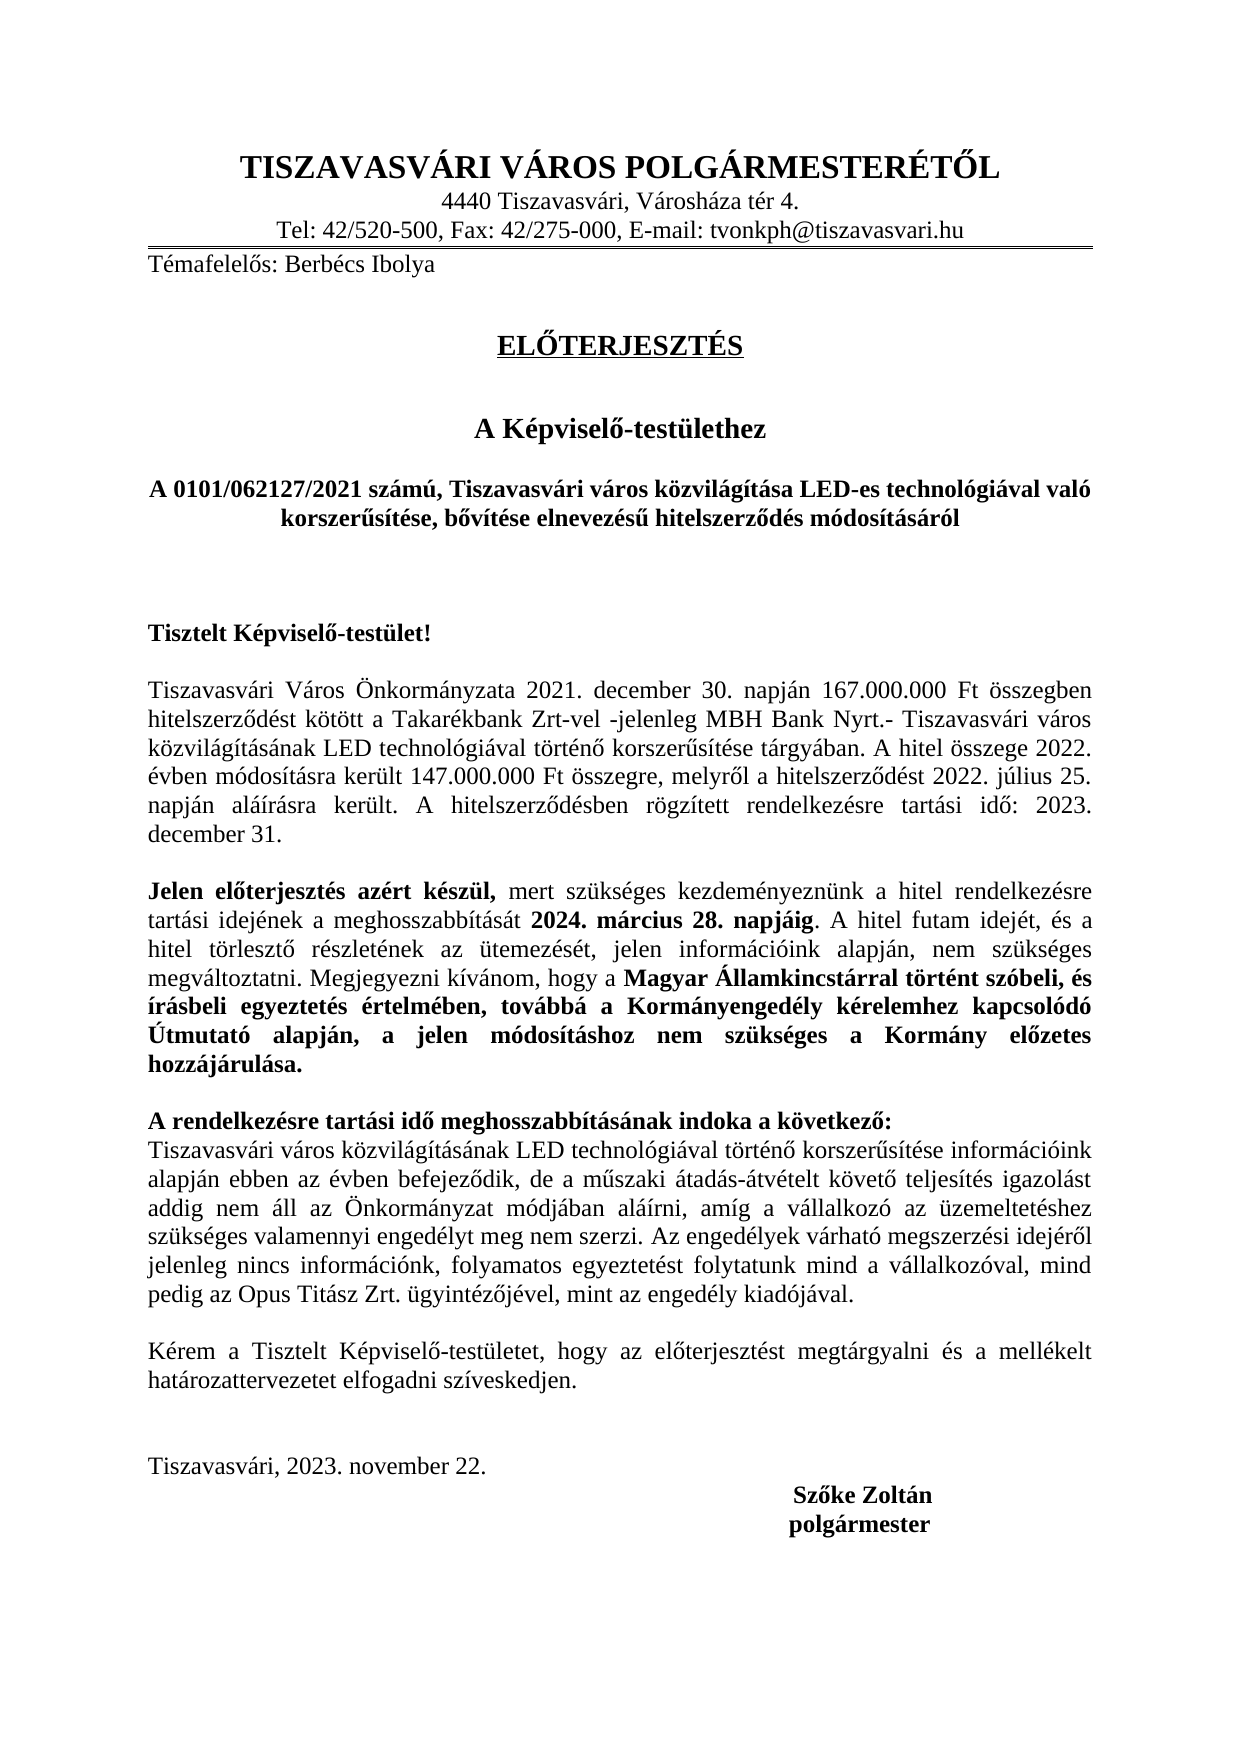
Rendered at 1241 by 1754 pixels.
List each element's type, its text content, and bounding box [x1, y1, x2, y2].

text Tiszavasvári, 2023. november 22. [148, 1451, 1093, 1480]
text Tisztelt Képviselő-testület! [148, 618, 1093, 646]
text A rendelkezésre tartási idő meghosszabbításának indoka a következő: [148, 1106, 1093, 1135]
text Kérem a Tisztelt Képviselő-testületet, hogy az előterjesztést megtárgyalni és a mellékelt határozattervezetet elfogadni szíveskedjen. [148, 1336, 1093, 1394]
text Tel: 42/520-500, Fax: 42/275-000, E-mail: tvonkph@tiszavasvari.hu [148, 215, 1093, 246]
text Szőke Zoltán [148, 1480, 1093, 1509]
text TISZAVASVÁRI VÁROS POLGÁRMESTERÉTŐL [148, 148, 1093, 186]
text Tiszavasvári város közvilágításának LED technológiával történő korszerűsítése információink alapján ebben az évben befejeződik, de a műszaki átadás-átvételt követő teljesítés igazolást addig nem áll az Önkormányzat módjában aláírni, amíg a vállalkozó az üzemeltetéshez szükséges valamennyi engedélyt meg nem szerzi. Az engedélyek várható megszerzési idejéről jelenleg nincs információnk, folyamatos egyeztetést folytatunk mind a vállalkozóval, mind pedig az Opus Titász Zrt. ügyintézőjével, mint az engedély kiadójával. [148, 1135, 1093, 1308]
text 4440 Tiszavasvári, Városháza tér 4. [148, 186, 1093, 215]
text polgármester [148, 1509, 1093, 1538]
text Jelen előterjesztés azért készül, mert szükséges kezdeményeznünk a hitel rendelkezésre tartási idejének a meghosszabbítását 2024. március 28. napjáig. A hitel futam idejét, és a hitel törlesztő részletének az ütemezését, jelen információink alapján, nem szükséges megváltoztatni. Megjegyezni kívánom, hogy a Magyar Államkincstárral történt szóbeli, és írásbeli egyeztetés értelmében, továbbá a Kormányengedély kérelemhez kapcsolódó Útmutató alapján, a jelen módosításhoz nem szükséges a Kormány előzetes hozzájárulása. [148, 876, 1093, 1078]
text Tiszavasvári Város Önkormányzata 2021. december 30. napján 167.000.000 Ft összegben hitelszerződést kötött a Takarékbank Zrt-vel -jelenleg MBH Bank Nyrt.- Tiszavasvári város közvilágításának LED technológiával történő korszerűsítése tárgyában. A hitel összege 2022. évben módosításra került 147.000.000 Ft összegre, melyről a hitelszerződést 2022. július 25. napján aláírásra került. A hitelszerződésben rögzített rendelkezésre tartási idő: 2023. december 31. [148, 675, 1093, 848]
text A 0101/062127/2021 számú, Tiszavasvári város közvilágítása LED-es technológiával való korszerűsítése, bővítése elnevezésű hitelszerződés módosításáról [148, 474, 1093, 531]
text ELŐTERJESZTÉS [148, 328, 1093, 361]
text A Képviselő-testülethez [148, 412, 1093, 445]
text Témafelelős: Berbécs Ibolya [148, 249, 1093, 277]
